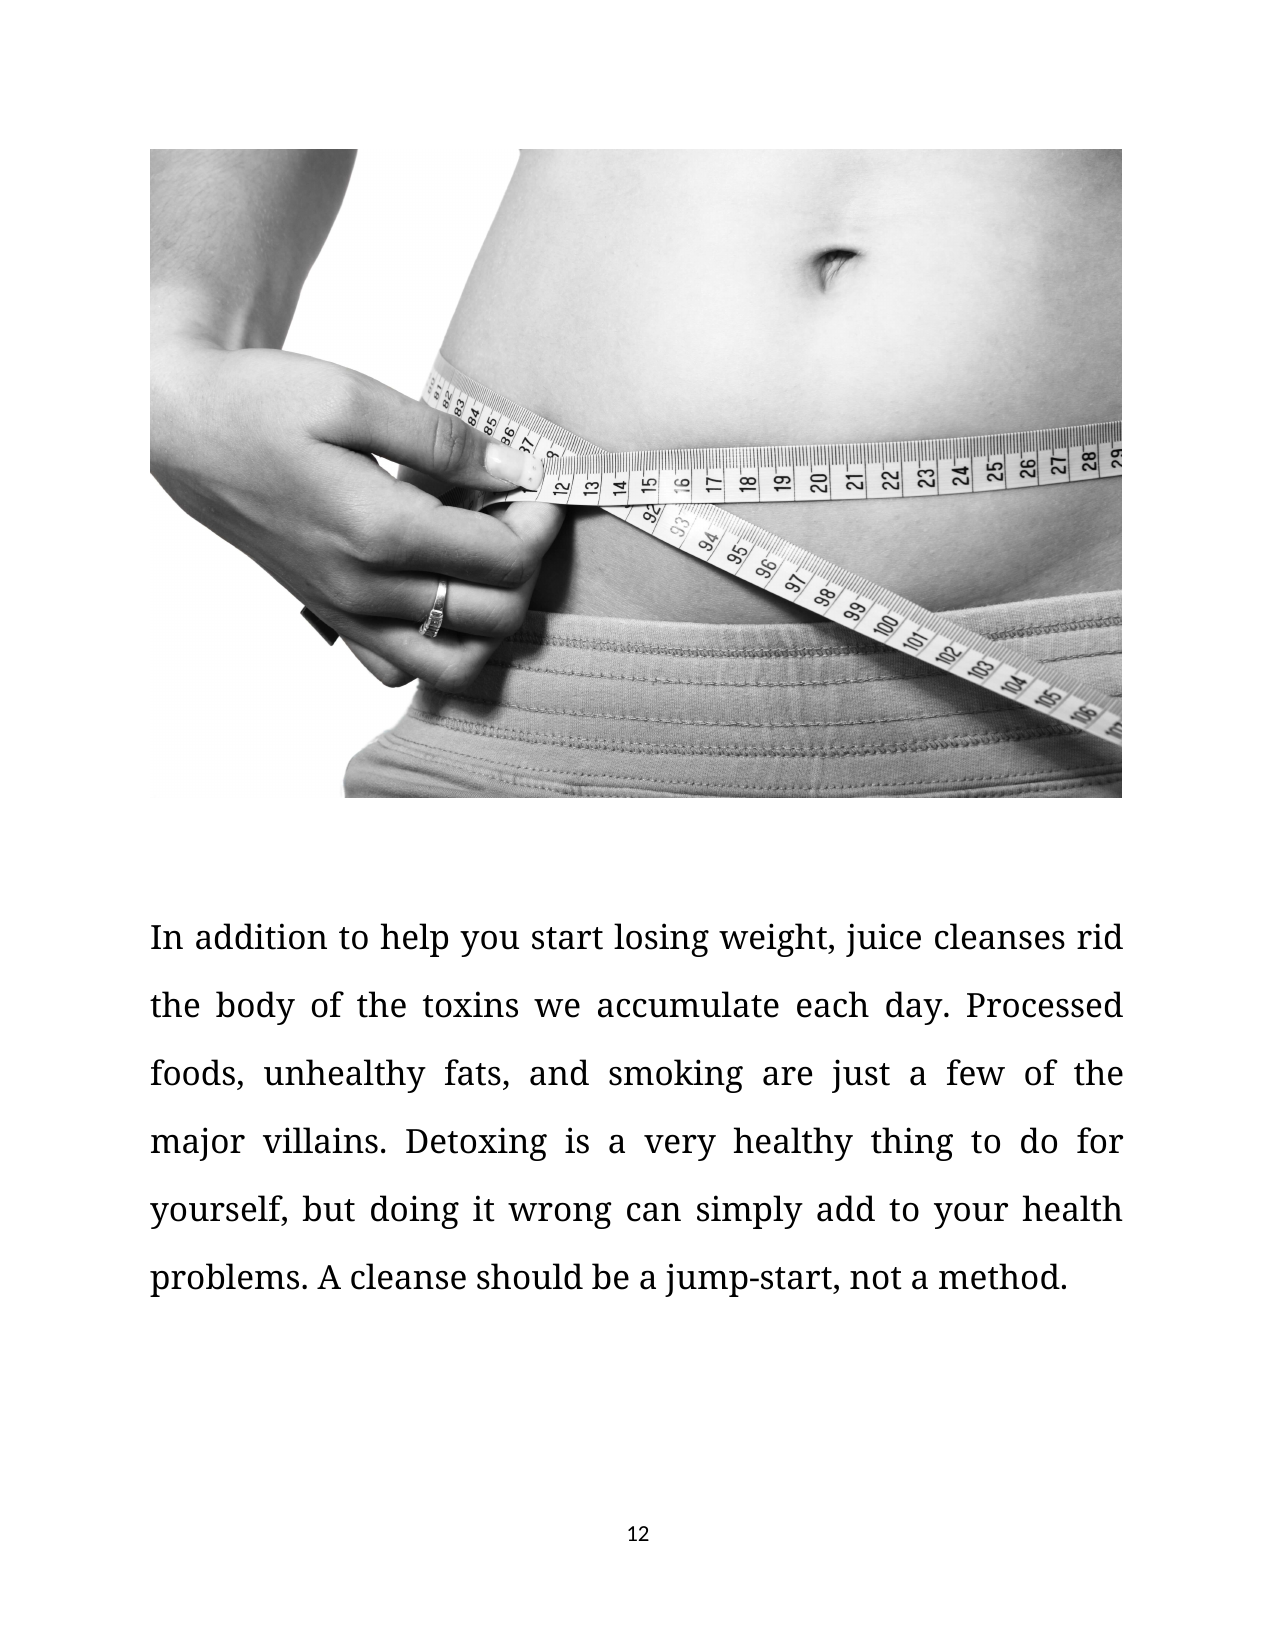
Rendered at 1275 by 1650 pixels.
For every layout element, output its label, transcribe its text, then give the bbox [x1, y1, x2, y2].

picture [150, 149, 1122, 798]
text In addition to help you start losing weight, juice cleanses rid the body of the toxins we accumulate each day. Processed foods, unhealthy fats, and smoking are just a few of the major villains. Detoxing is a very healthy thing to do for yourself, but doing it wrong can simply add to your health problems. A cleanse should be a jump-start, not a method. [150, 913, 1125, 1299]
